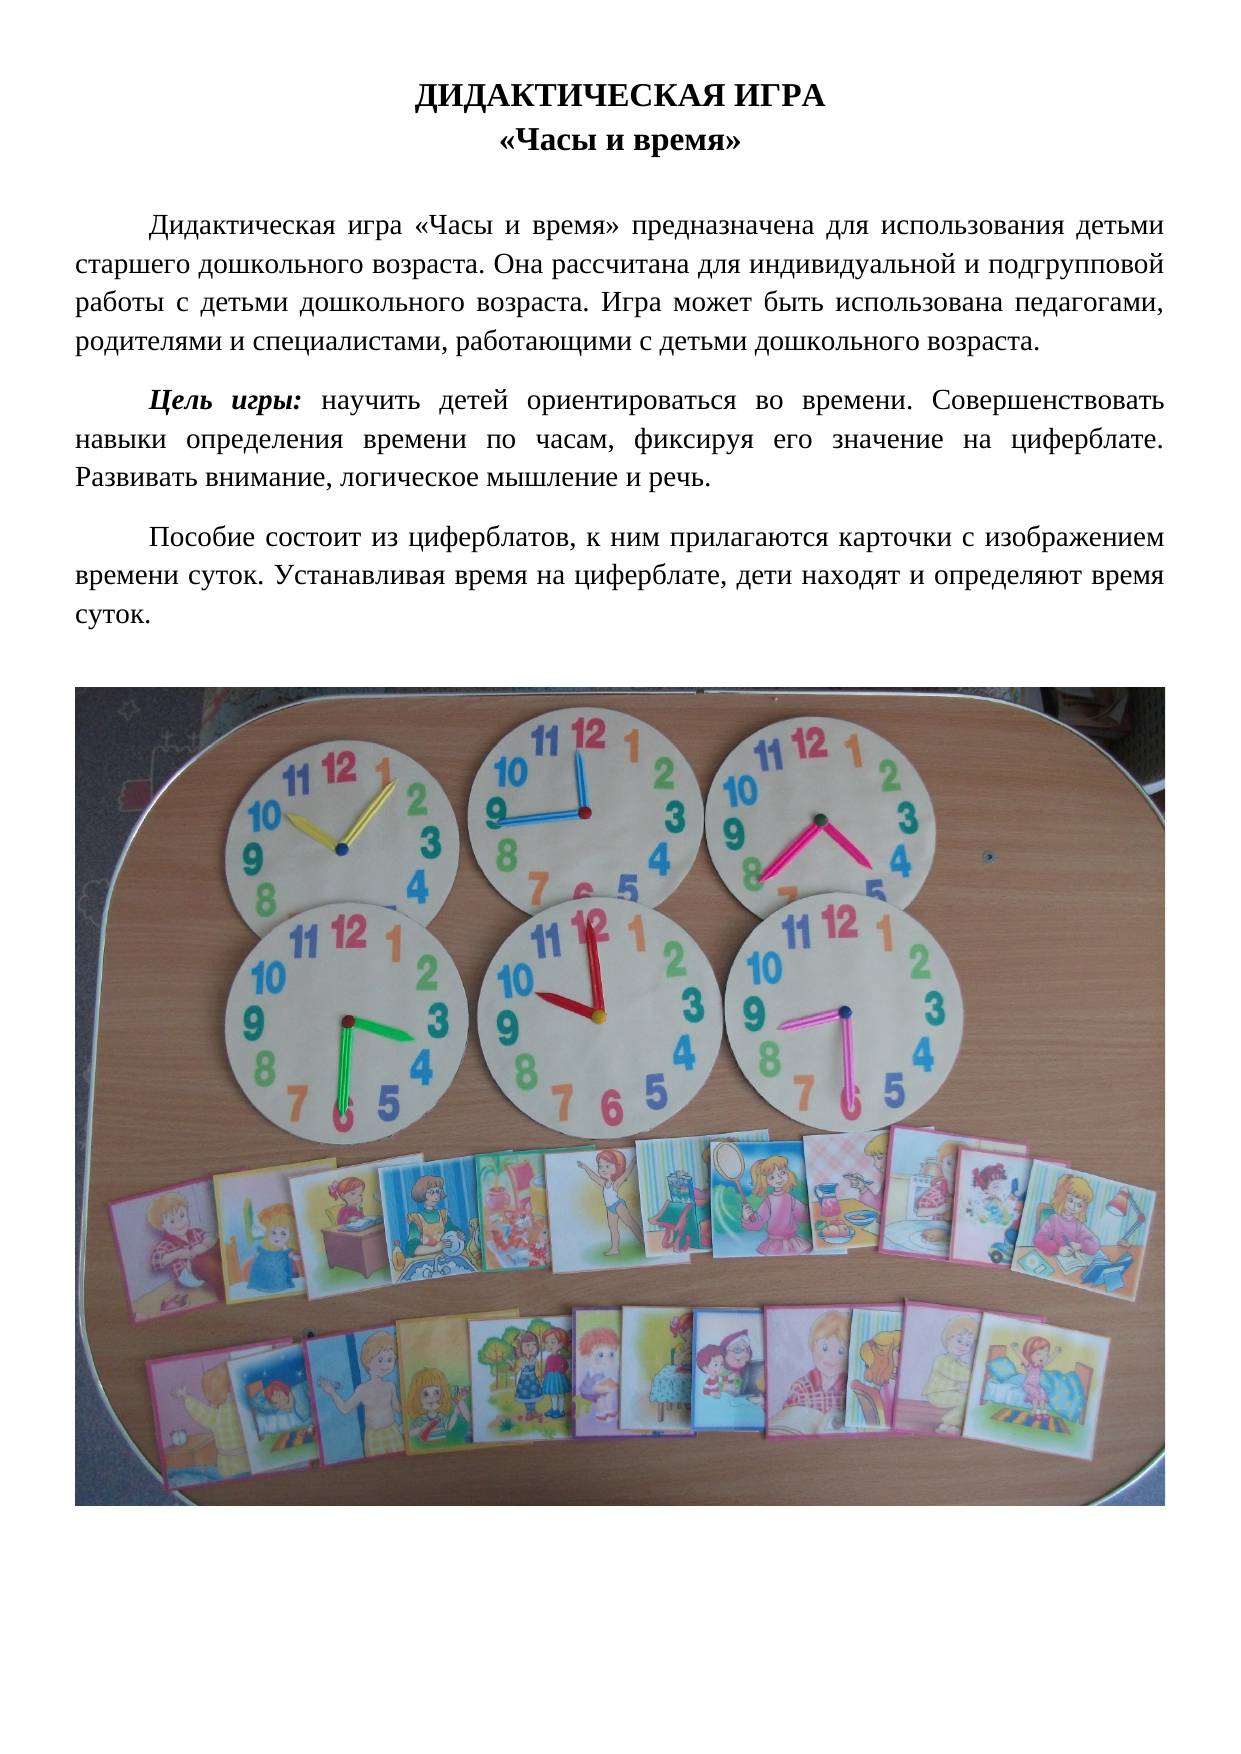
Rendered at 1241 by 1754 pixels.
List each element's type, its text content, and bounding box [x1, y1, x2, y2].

text Дидактическая игра «Часы и время» предназначена для использования детьми старшего дошкольного возраста. Она рассчитана для индивидуальной и подгрупповой работы с детьми дошкольного возраста. Игра может быть использована педагогами, родителями и специалистами, работающими с детьми дошкольного возраста. [75, 207, 1165, 356]
text «Часы и время» [75, 119, 1165, 157]
text Цель игры: научить детей ориентироваться во времени. Совершенствовать навыки определения времени по часам, фиксируя его значение на циферблате. Развивать внимание, логическое мышление и речь. [75, 382, 1165, 493]
picture [75, 687, 1166, 1506]
text ДИДАКТИЧЕСКАЯ ИГРА [75, 75, 1165, 113]
text Пособие состоит из циферблатов, к ним прилагаются карточки с изображением времени суток. Устанавливая время на циферблате, дети находят и определяют время суток. [75, 519, 1165, 629]
